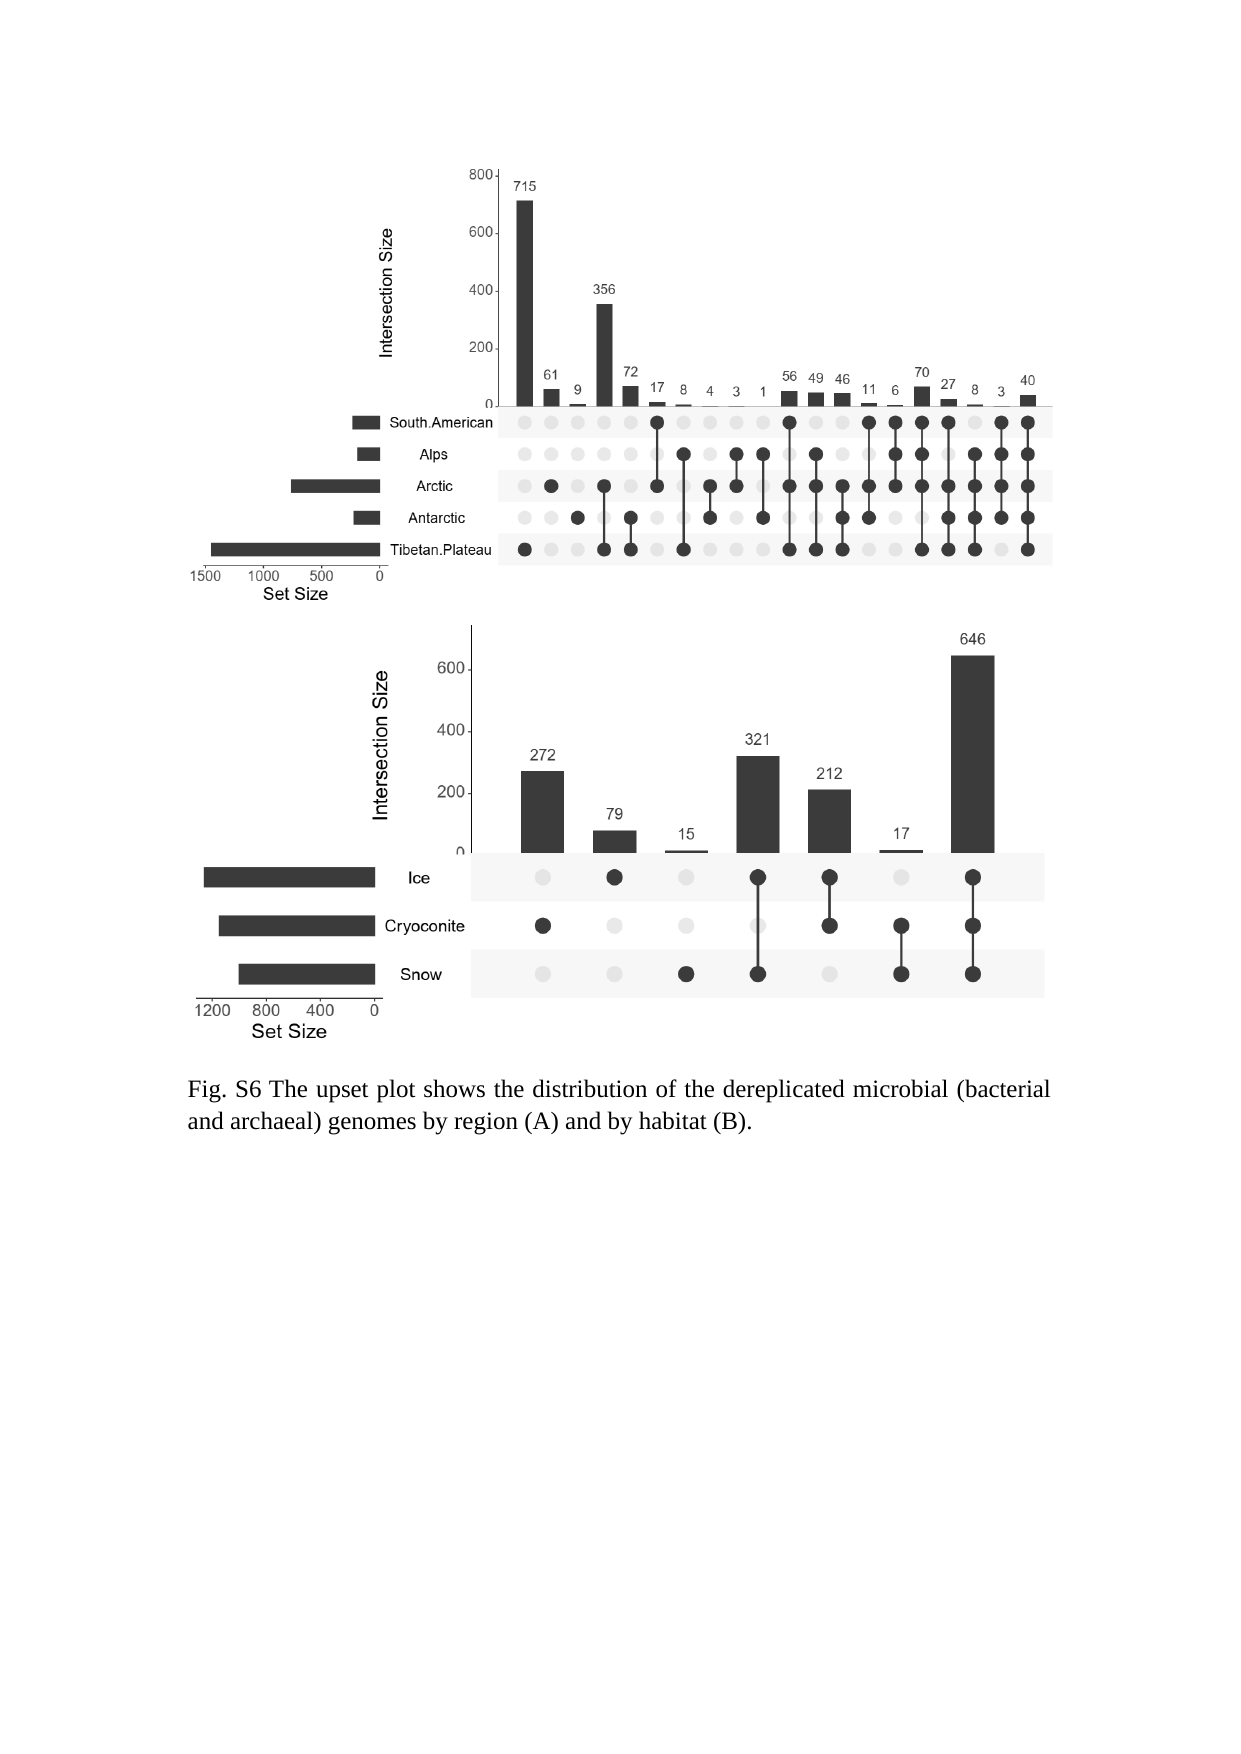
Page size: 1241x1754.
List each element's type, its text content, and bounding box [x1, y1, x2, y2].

picture [187, 162, 1053, 610]
picture [187, 617, 1053, 1050]
text Fig. S6 The upset plot shows the distribution of the dereplicated microbial (bacterial and archaeal) genomes by region (A) and by habitat (B). [187, 1072, 1053, 1137]
